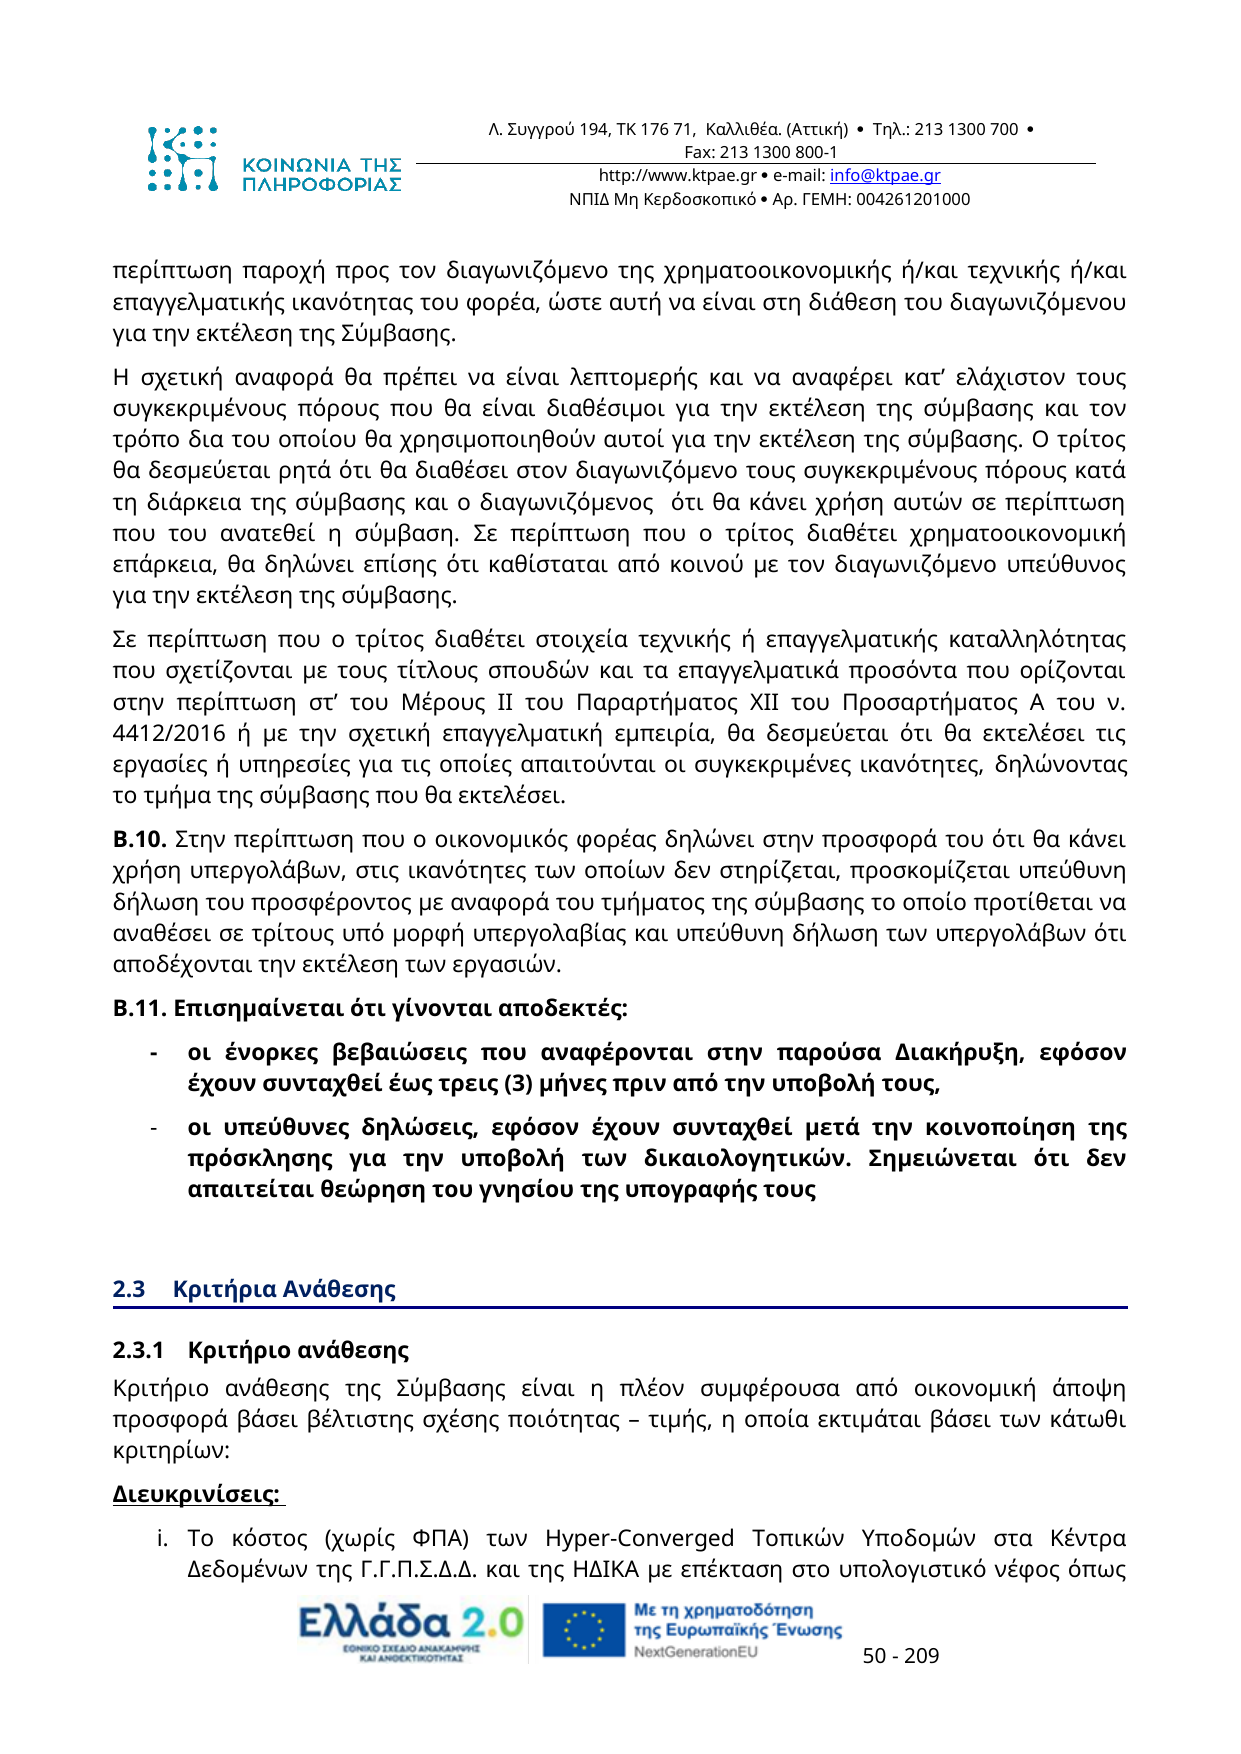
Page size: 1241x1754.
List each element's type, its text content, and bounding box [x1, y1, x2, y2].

subtitle Κριτήριο ανάθεσης [112, 1334, 1128, 1366]
text Η σχετική αναφορά θα πρέπει να είναι λεπτομερής και να αναφέρει κατ’ ελάχιστον τους συγκεκριμένους πόρους που θα είναι διαθέσιμοι για την εκτέλεση της σύμβασης και τον τρόπο δια του οποίου θα χρησιμοποιηθούν αυτοί για την εκτέλεση της σύμβασης. Ο τρίτος θα δεσμεύεται ρητά ότι θα διαθέσει στον διαγωνιζόμενο τους συγκεκριμένους πόρους κατά τη διάρκεια της σύμβασης και ο διαγωνιζόμενος ότι θα κάνει χρήση αυτών σε περίπτωση που του ανατεθεί η σύμβαση. Σε περίπτωση που ο τρίτος διαθέτει χρηματοοικονομική επάρκεια, θα δηλώνει επίσης ότι καθίσταται από κοινού με τον διαγωνιζόμενο υπεύθυνος για την εκτέλεση της σύμβασης. [112, 360, 1128, 610]
list οι ένορκες βεβαιώσεις που αναφέρονται στην παρούσα Διακήρυξη, εφόσον έχουν συνταχθεί έως τρεις (3) μήνες πριν από την υποβολή τους, [150, 1035, 1128, 1098]
text Β.11. Επισημαίνεται ότι γίνονται αποδεκτές: [112, 992, 1128, 1023]
picture [134, 117, 417, 198]
picture [297, 1595, 852, 1664]
text Β.10. Στην περίπτωση που ο οικονομικός φορέας δηλώνει στην προσφορά του ότι θα κάνει χρήση υπεργολάβων, στις ικανότητες των οποίων δεν στηρίζεται, προσκομίζεται υπεύθυνη δήλωση του προσφέροντος με αναφορά του τμήματος της σύμβασης το οποίο προτίθεται να αναθέσει σε τρίτους υπό μορφή υπεργολαβίας και υπεύθυνη δήλωση των υπεργολάβων ότι αποδέχονται την εκτέλεση των εργασιών. [112, 823, 1128, 979]
list οι υπεύθυνες δηλώσεις, εφόσον έχουν συνταχθεί μετά την κοινοποίηση της πρόσκλησης για την υποβολή των δικαιολογητικών. Σημειώνεται ότι δεν απαιτείται θεώρηση του γνησίου της υπογραφής τους [150, 1110, 1128, 1204]
text Σε περίπτωση που ο τρίτος διαθέτει στοιχεία τεχνικής ή επαγγελματικής καταλληλότητας που σχετίζονται με τους τίτλους σπουδών και τα επαγγελματικά προσόντα που ορίζονται στην περίπτωση στ’ του Μέρους ΙΙ του Παραρτήματος ΧΙΙ του Προσαρτήματος Α του ν. 4412/2016 ή με την σχετική επαγγελματική εμπειρία, θα δεσμεύεται ότι θα εκτελέσει τις εργασίες ή υπηρεσίες για τις οποίες απαιτούνται οι συγκεκριμένες ικανότητες, δηλώνοντας το τμήμα της σύμβασης που θα εκτελέσει. [112, 623, 1128, 810]
text Διευκρινίσεις: [112, 1478, 1128, 1509]
text Κριτήριο ανάθεσης της Σύμβασης είναι η πλέον συμφέρουσα από οικονομική άποψη προσφορά βάσει βέλτιστης σχέσης ποιότητας – τιμής, η οποία εκτιμάται βάσει των κάτωθι κριτηρίων: [112, 1372, 1128, 1466]
subtitle Κριτήρια Ανάθεσης [112, 1273, 1128, 1309]
